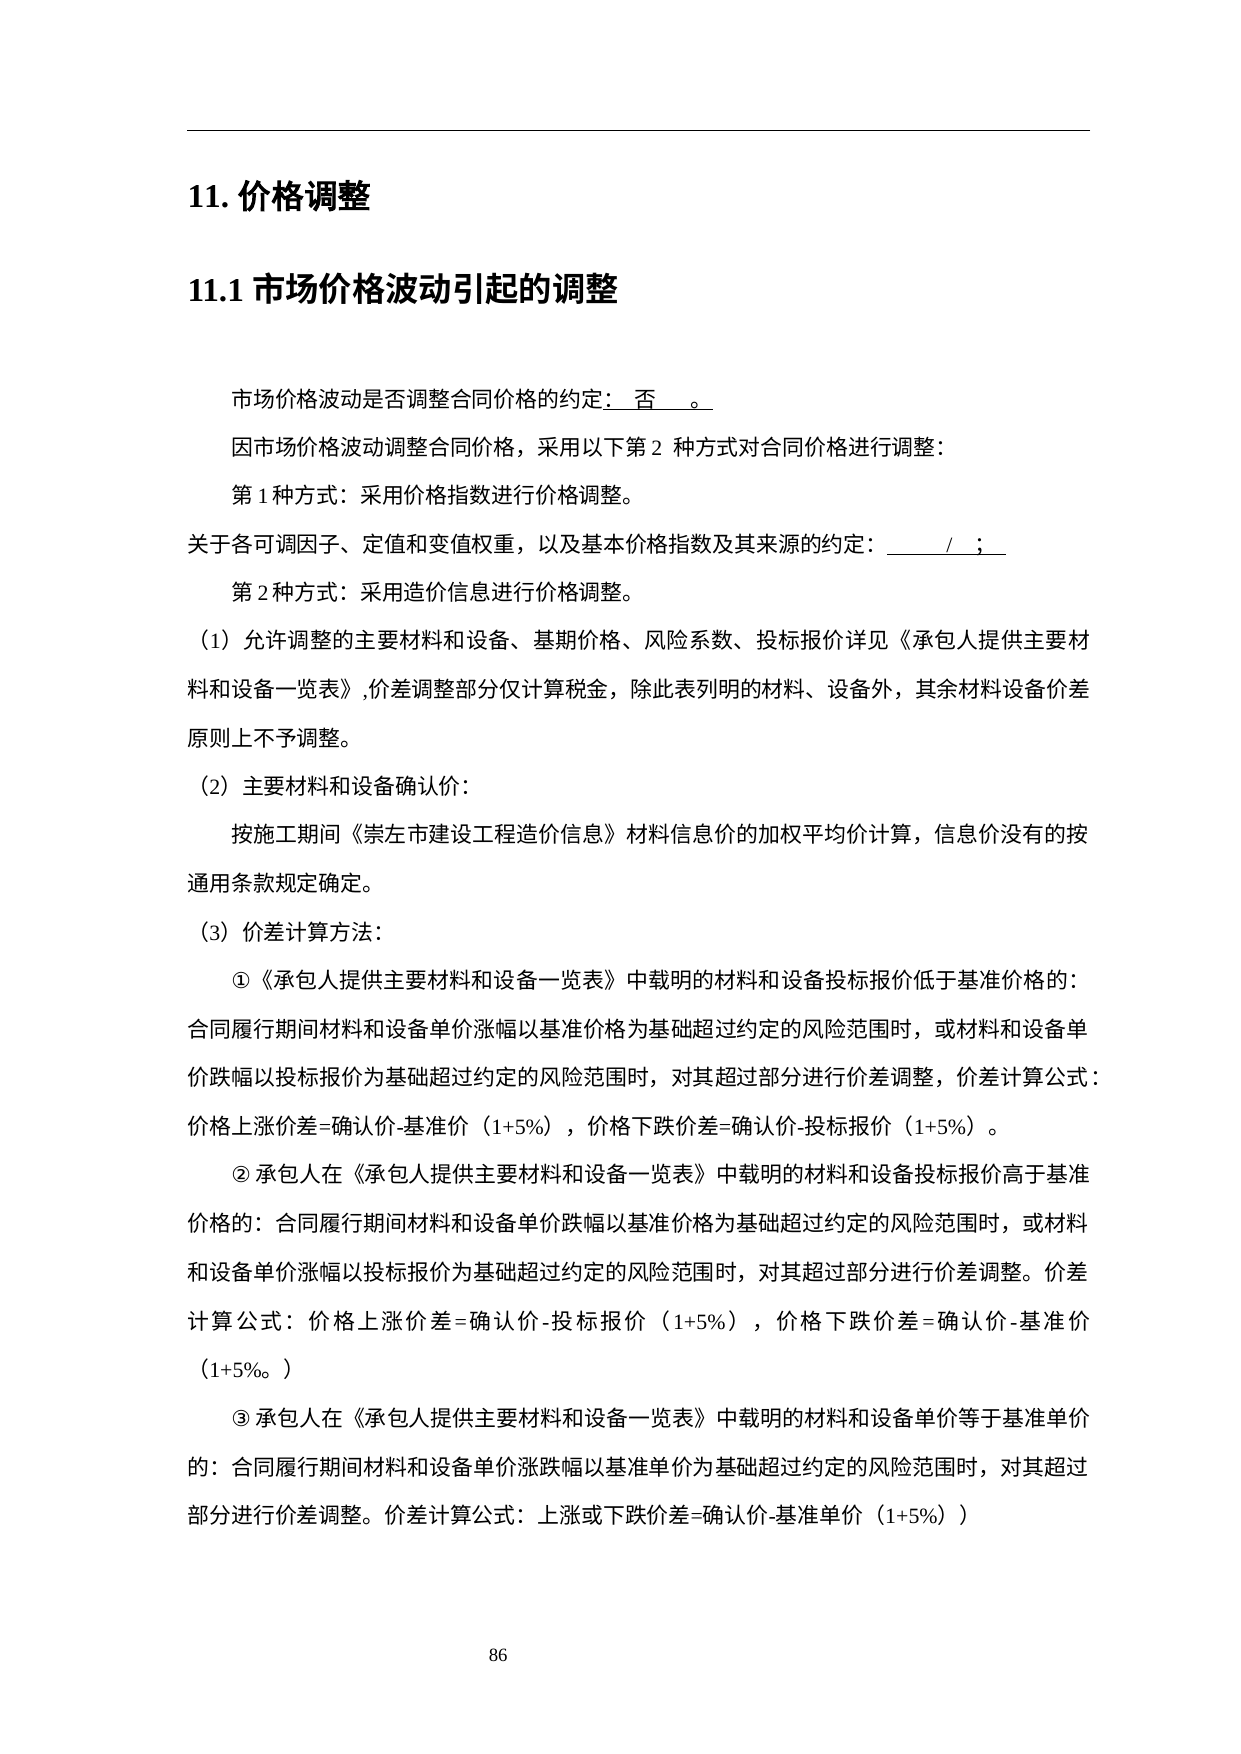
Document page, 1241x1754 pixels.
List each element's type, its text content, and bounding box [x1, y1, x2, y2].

text ②承包人在《承包人提供主要材料和设备一览表》中载明的材料和设备投标报价高于基准价格的：合同履行期间材料和设备单价跌幅以基准价格为基础超过约定的风险范围时，或材料和设备单价涨幅以投标报价为基础超过约定的风险范围时，对其超过部分进行价差调整。价差计算公式：价格上涨价差=确认价-投标报价（1+5%），价格下跌价差=确认价-基准价（1+5%。） [187, 1157, 1090, 1384]
text （2）主要材料和设备确认价： [187, 769, 1090, 801]
text 第2种方式：采用造价信息进行价格调整。 [187, 574, 1090, 607]
text 按施工期间《崇左市建设工程造价信息》材料信息价的加权平均价计算，信息价没有的按通用条款规定确定。 [187, 817, 1090, 898]
text 因市场价格波动调整合同价格，采用以下第2 种方式对合同价格进行调整： [187, 429, 1090, 462]
text 第1种方式：采用价格指数进行价格调整。 [187, 478, 1090, 510]
text 关于各可调因子、定值和变值权重，以及基本价格指数及其来源的约定： / ； [187, 526, 1090, 559]
text （3）价差计算方法： [187, 914, 1090, 947]
text ③承包人在《承包人提供主要材料和设备一览表》中载明的材料和设备单价等于基准单价的：合同履行期间材料和设备单价涨跌幅以基准单价为基础超过约定的风险范围时，对其超过部分进行价差调整。价差计算公式：上涨或下跌价差=确认价-基准单价（1+5%）） [187, 1400, 1090, 1530]
text ①《承包人提供主要材料和设备一览表》中载明的材料和设备投标报价低于基准价格的：合同履行期间材料和设备单价涨幅以基准价格为基础超过约定的风险范围时，或材料和设备单价跌幅以投标报价为基础超过约定的风险范围时，对其超过部分进行价差调整，价差计算公式：价格上涨价差=确认价-基准价（1+5%），价格下跌价差=确认价-投标报价（1+5%）。 [187, 962, 1090, 1141]
subtitle 11.1 市场价格波动引起的调整 [187, 254, 1090, 319]
subtitle 价格调整 [187, 162, 1090, 227]
text （1）允许调整的主要材料和设备、基期价格、风险系数、投标报价详见《承包人提供主要材料和设备一览表》,价差调整部分仅计算税金，除此表列明的材料、设备外，其余材料设备价差原则上不予调整。 [187, 623, 1090, 753]
text 市场价格波动是否调整合同价格的约定： 否 。 [187, 381, 1090, 414]
